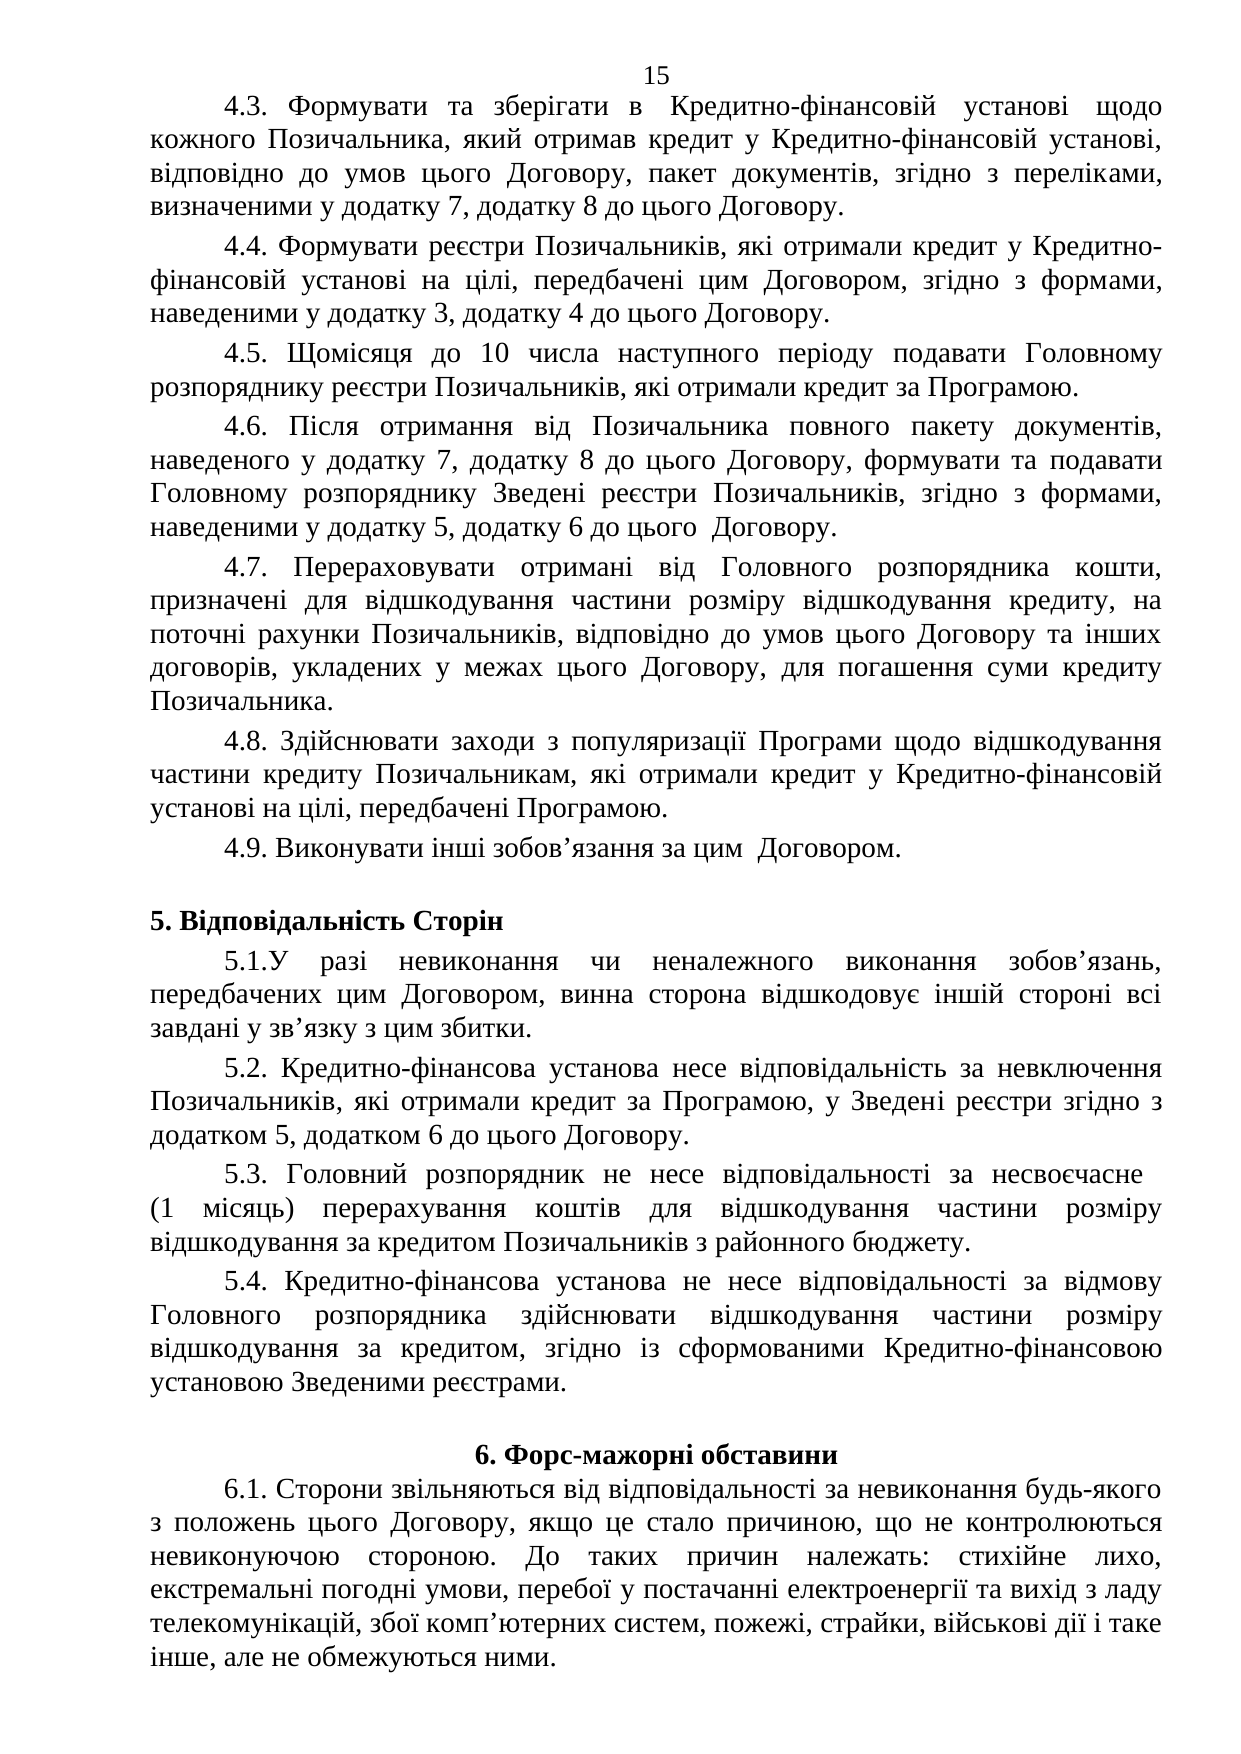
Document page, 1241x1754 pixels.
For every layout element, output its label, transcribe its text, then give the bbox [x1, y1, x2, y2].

text 4.9. Виконувати інші зобов’язання за цим Договором. [150, 830, 1163, 863]
text 4.7. Перераховувати отримані від Головного розпорядника кошти, призначені для відшкодування частини розміру відшкодування кредиту, на поточні рахунки Позичальників, відповідно до умов цього Договору та інших договорів, укладених у межах цього Договору, для погашення суми кредиту Позичальника. [150, 549, 1163, 717]
text 4.4. Формувати реєстри Позичальників, які отримали кредит у Кредитно-фінансовій установі на цілі, передбачені цим Договором, згідно з формами, наведеними у додатку 3, додатку 4 до цього Договору. [150, 228, 1163, 329]
text 6. Форс-мажорні обставини [150, 1437, 1163, 1471]
text 4.3. Формувати та зберігати в Кредитно-фінансовій установі щодо кожного Позичальника, який отримав кредит у Кредитно-фінансовій установі, відповідно до умов цього Договору, пакет документів, згідно з переліками, визначеними у додатку 7, додатку 8 до цього Договору. [150, 88, 1163, 222]
text 5.3. Головний розпорядник не несе відповідальності за несвоєчасне (1 місяць) перерахування коштів для відшкодування частини розміру відшкодування за кредитом Позичальників з районного бюджету. [150, 1157, 1163, 1257]
text 5.2. Кредитно-фінансова установа несе відповідальність за невключення Позичальників, які отримали кредит за Програмою, у Зведені реєстри згідно з додатком 5, додатком 6 до цього Договору. [150, 1050, 1163, 1150]
text 5. Відповідальність Сторін [150, 903, 1163, 937]
text 5.1.У разі невиконання чи неналежного виконання зобов’язань, передбачених цим Договором, винна сторона відшкодовує іншій стороні всі завдані у зв’язку з цим збитки. [150, 943, 1163, 1043]
text 6.1. Сторони звільняються від відповідальності за невиконання будь-якого з положень цього Договору, якщо це стало причиною, що не контролюються невиконуючою стороною. До таких причин належать: стихійне лихо, екстремальні погодні умови, перебої у постачанні електроенергії та вихід з ладу телекомунікацій, збої комп’ютерних систем, пожежі, страйки, військові дії і таке інше, але не обмежуються ними. [150, 1471, 1163, 1672]
text 4.8. Здійснювати заходи з популяризації Програми щодо відшкодування частини кредиту Позичальникам, які отримали кредит у Кредитно-фінансовій установі на цілі, передбачені Програмою. [150, 723, 1163, 823]
text 4.5. Щомісяця до 10 числа наступного періоду подавати Головному розпоряднику реєстри Позичальників, які отримали кредит за Програмою. [150, 335, 1163, 402]
text 5.4. Кредитно-фінансова установа не несе відповідальності за відмову Головного розпорядника здійснювати відшкодування частини розміру відшкодування за кредитом, згідно із сформованими Кредитно-фінансовою установою Зведеними реєстрами. [150, 1263, 1163, 1398]
text 4.6. Після отримання від Позичальника повного пакету документів, наведеного у додатку 7, додатку 8 до цього Договору, формувати та подавати Головному розпоряднику Зведені реєстри Позичальників, згідно з формами, наведеними у додатку 5, додатку 6 до цього Договору. [150, 408, 1163, 543]
